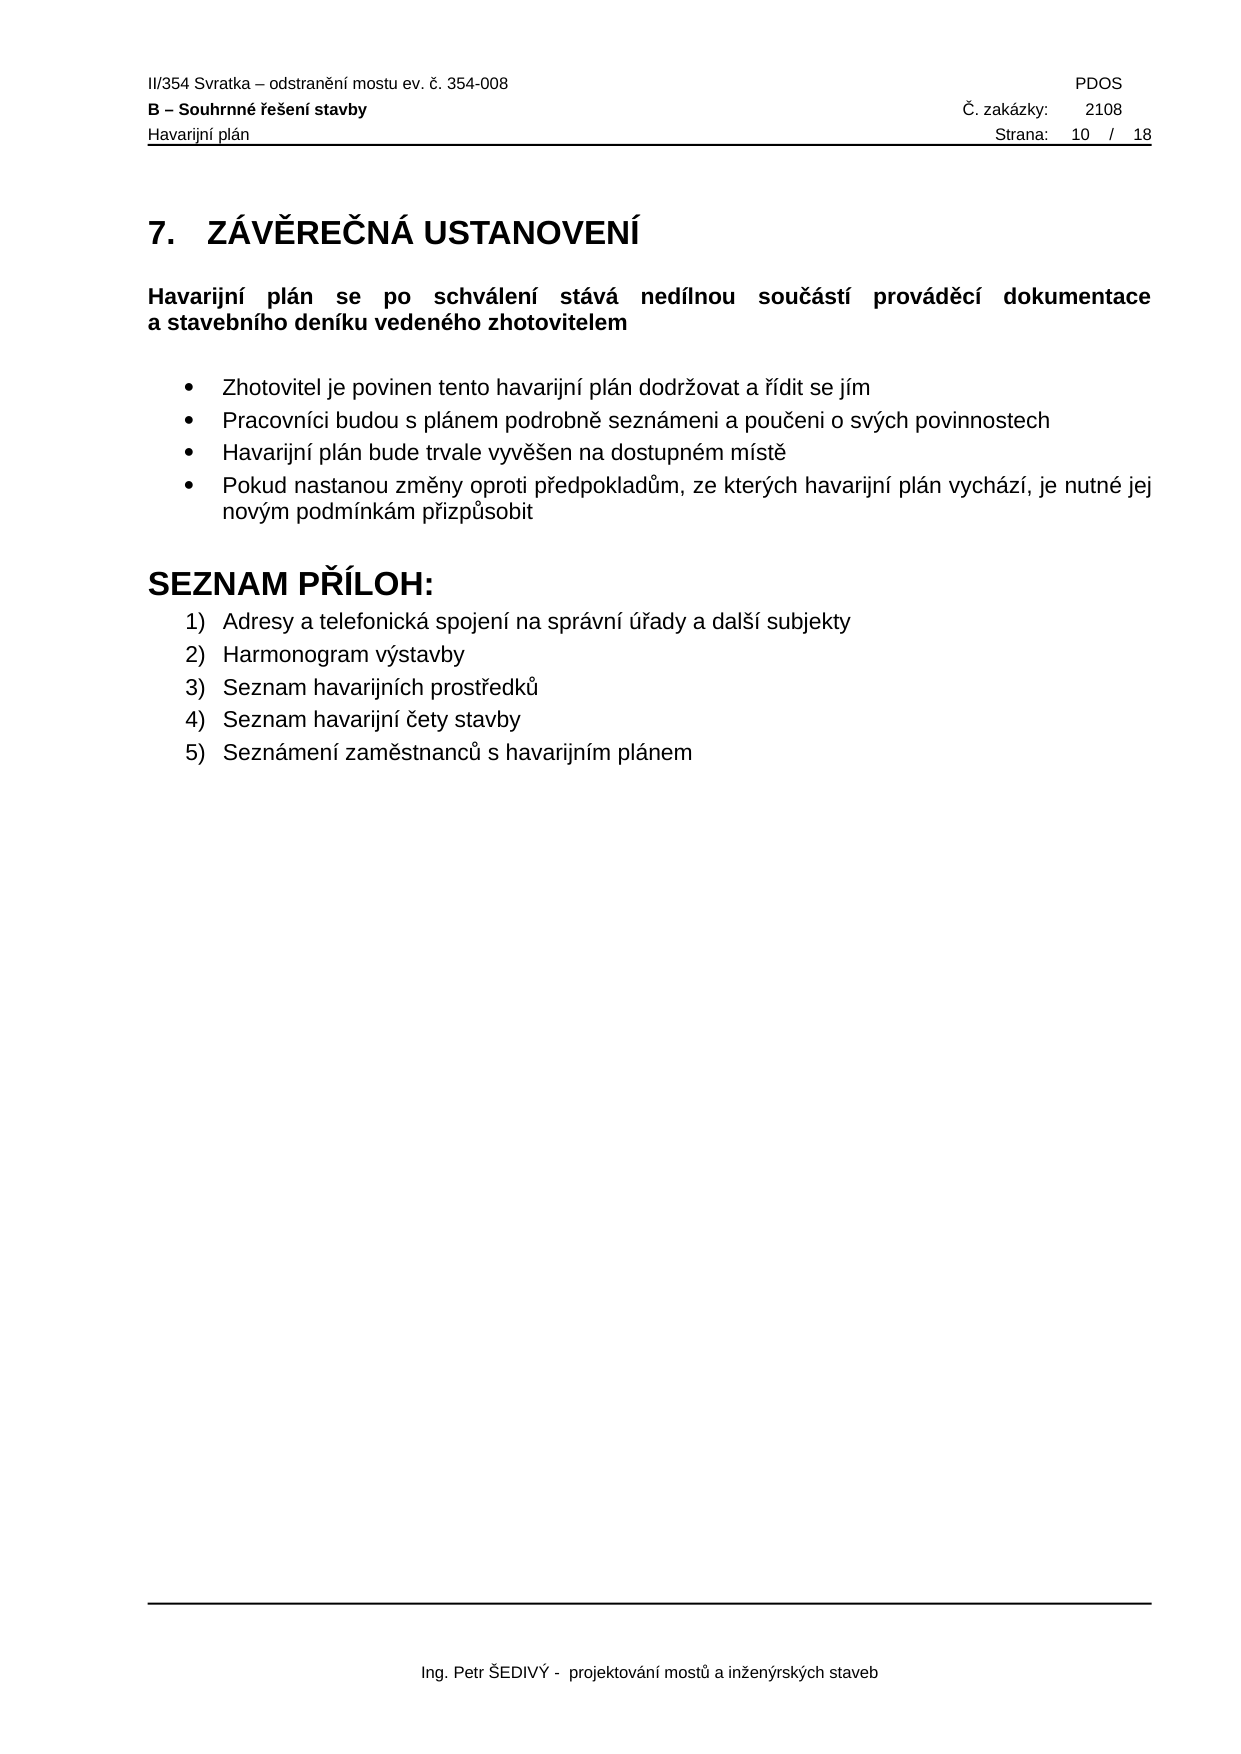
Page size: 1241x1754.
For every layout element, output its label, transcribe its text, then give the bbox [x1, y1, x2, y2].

subtitle Závěrečná ustanovení [148, 213, 1152, 251]
list Havarijní plán bude trvale vyvěšen na dostupném místě [185, 439, 1152, 466]
list Harmonogram výstavby [185, 641, 1152, 667]
list Seznam havarijní čety stavby [185, 706, 1152, 732]
text SEZNAM PŘÍLOH: [148, 563, 1152, 602]
list Seznámení zaměstnanců s havarijním plánem [185, 739, 1152, 765]
list Adresy a telefonická spojení na správní úřady a další subjekty [185, 608, 1152, 634]
text Havarijní plán se po schválení stává nedílnou součástí prováděcí dokumentace a stavebního deníku vedeného zhotovitelem [148, 283, 1152, 335]
list Zhotovitel je povinen tento havarijní plán dodržovat a řídit se jím [185, 374, 1152, 401]
list Seznam havarijních prostředků [185, 673, 1152, 700]
list Pracovníci budou s plánem podrobně seznámeni a poučeni o svých povinnostech [185, 407, 1152, 433]
list Pokud nastanou změny oproti předpokladům, ze kterých havarijní plán vychází, je nutné jej novým podmínkám přizpůsobit [185, 472, 1152, 525]
